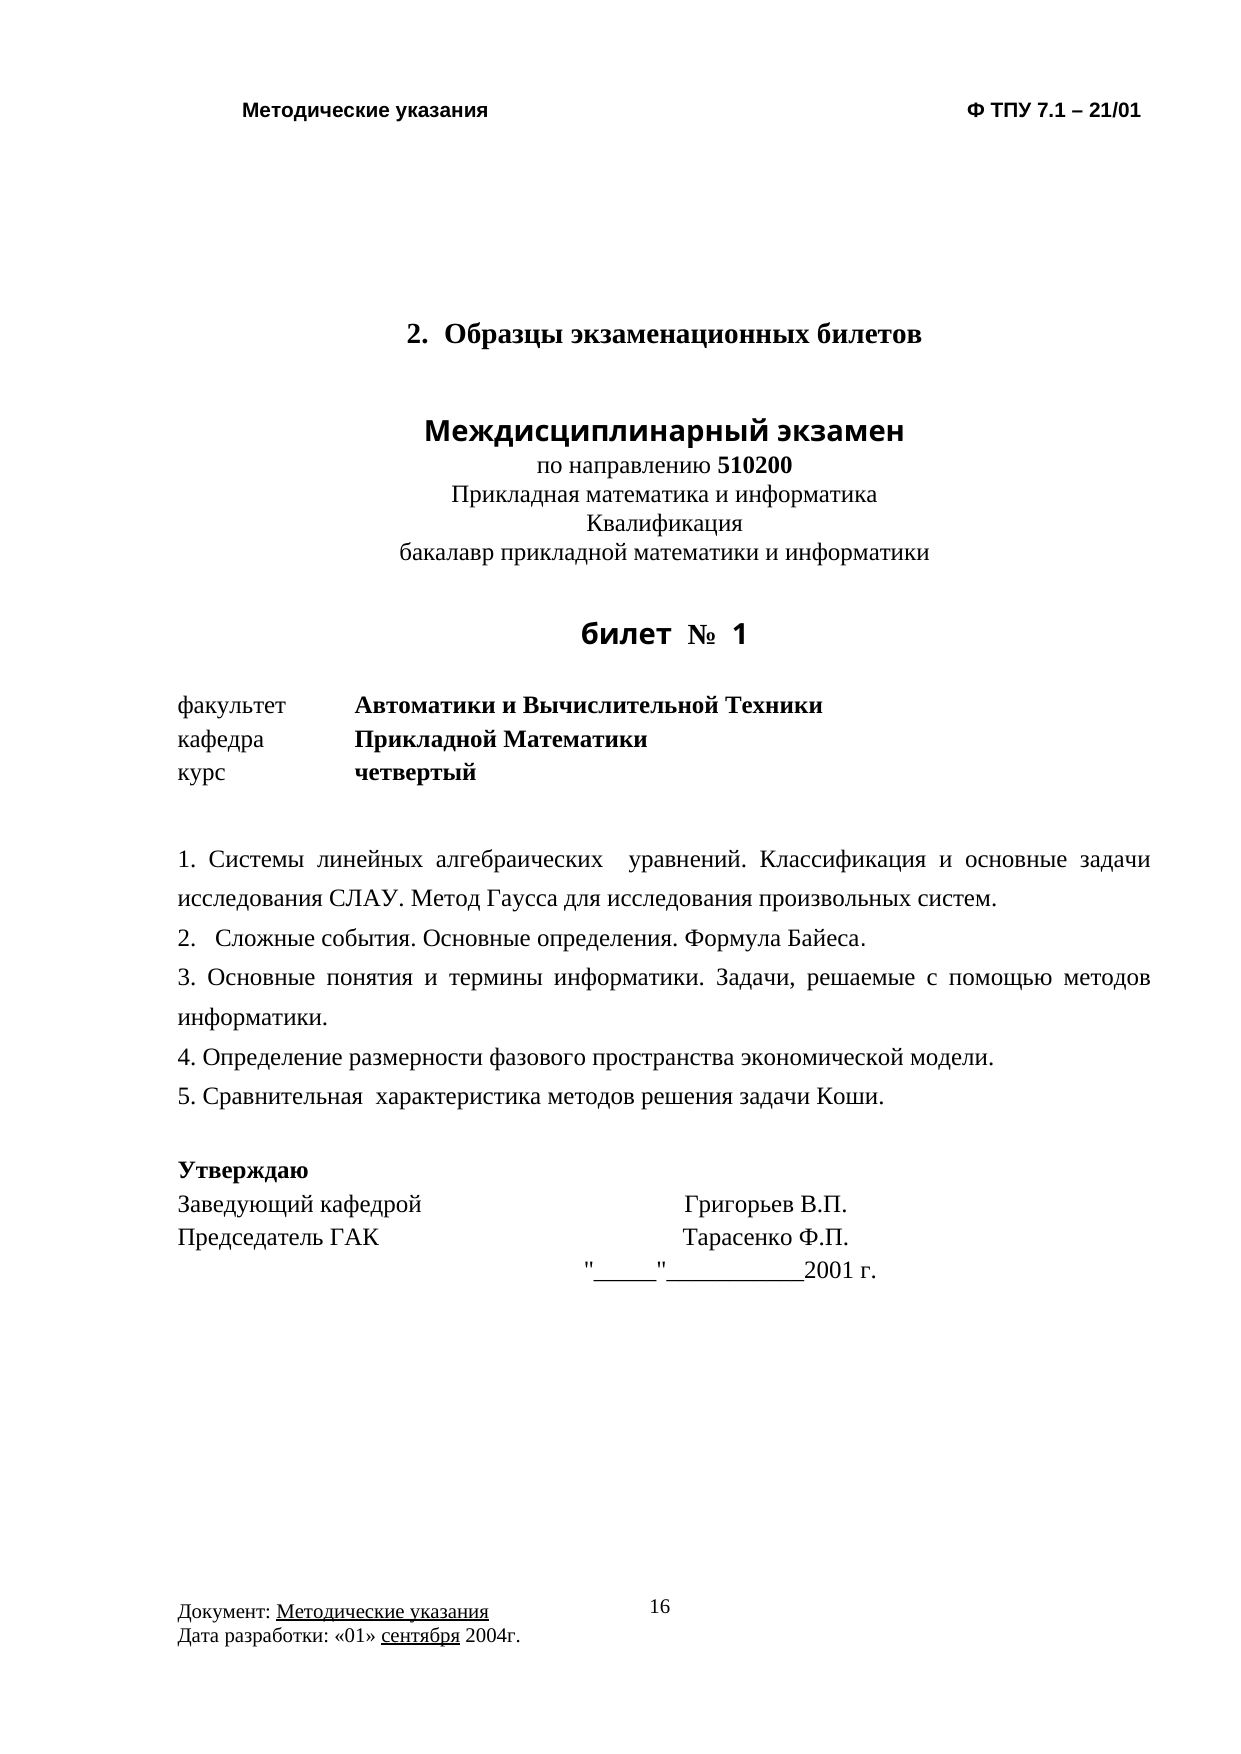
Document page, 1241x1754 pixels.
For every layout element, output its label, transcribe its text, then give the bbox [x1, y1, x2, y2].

text 5. Сравнительная характеристика методов решения задачи Коши. [177, 1073, 1152, 1112]
text Прикладная математика и информатика [177, 479, 1152, 508]
text курс четвертый [177, 754, 1152, 787]
text факультет Автоматики и Вычислительной Техники [177, 687, 1152, 721]
text Междисциплинарный экзамен [177, 411, 1152, 450]
text 1. Системы линейных алгебраических уравнений. Классификация и основные задачи исследования СЛАУ. Метод Гаусса для исследования произвольных систем. [177, 835, 1152, 914]
list Образцы экзаменационных билетов [177, 316, 1152, 349]
text по направлению 510200 [177, 450, 1152, 479]
text "_____"___________2001 г. [177, 1252, 1152, 1285]
text бакалавр прикладной математики и информатики [177, 537, 1152, 565]
text Утверждаю [177, 1152, 1152, 1185]
text 3. Основные понятия и термины информатики. Задачи, решаемые с помощью методов информатики. [177, 954, 1152, 1033]
text Председатель ГАК Тарасенко Ф.П. [177, 1219, 1152, 1252]
text Заведующий кафедрой Григорьев В.П. [177, 1185, 1152, 1219]
text 4. Определение размерности фазового пространства экономической модели. [177, 1033, 1152, 1073]
list Сложные события. Основные определения. Формула Байеса. [177, 914, 1152, 954]
text Квалификация [177, 508, 1152, 537]
text кафедра Прикладной Математики [177, 721, 1152, 754]
text билет 1 [177, 613, 1152, 653]
